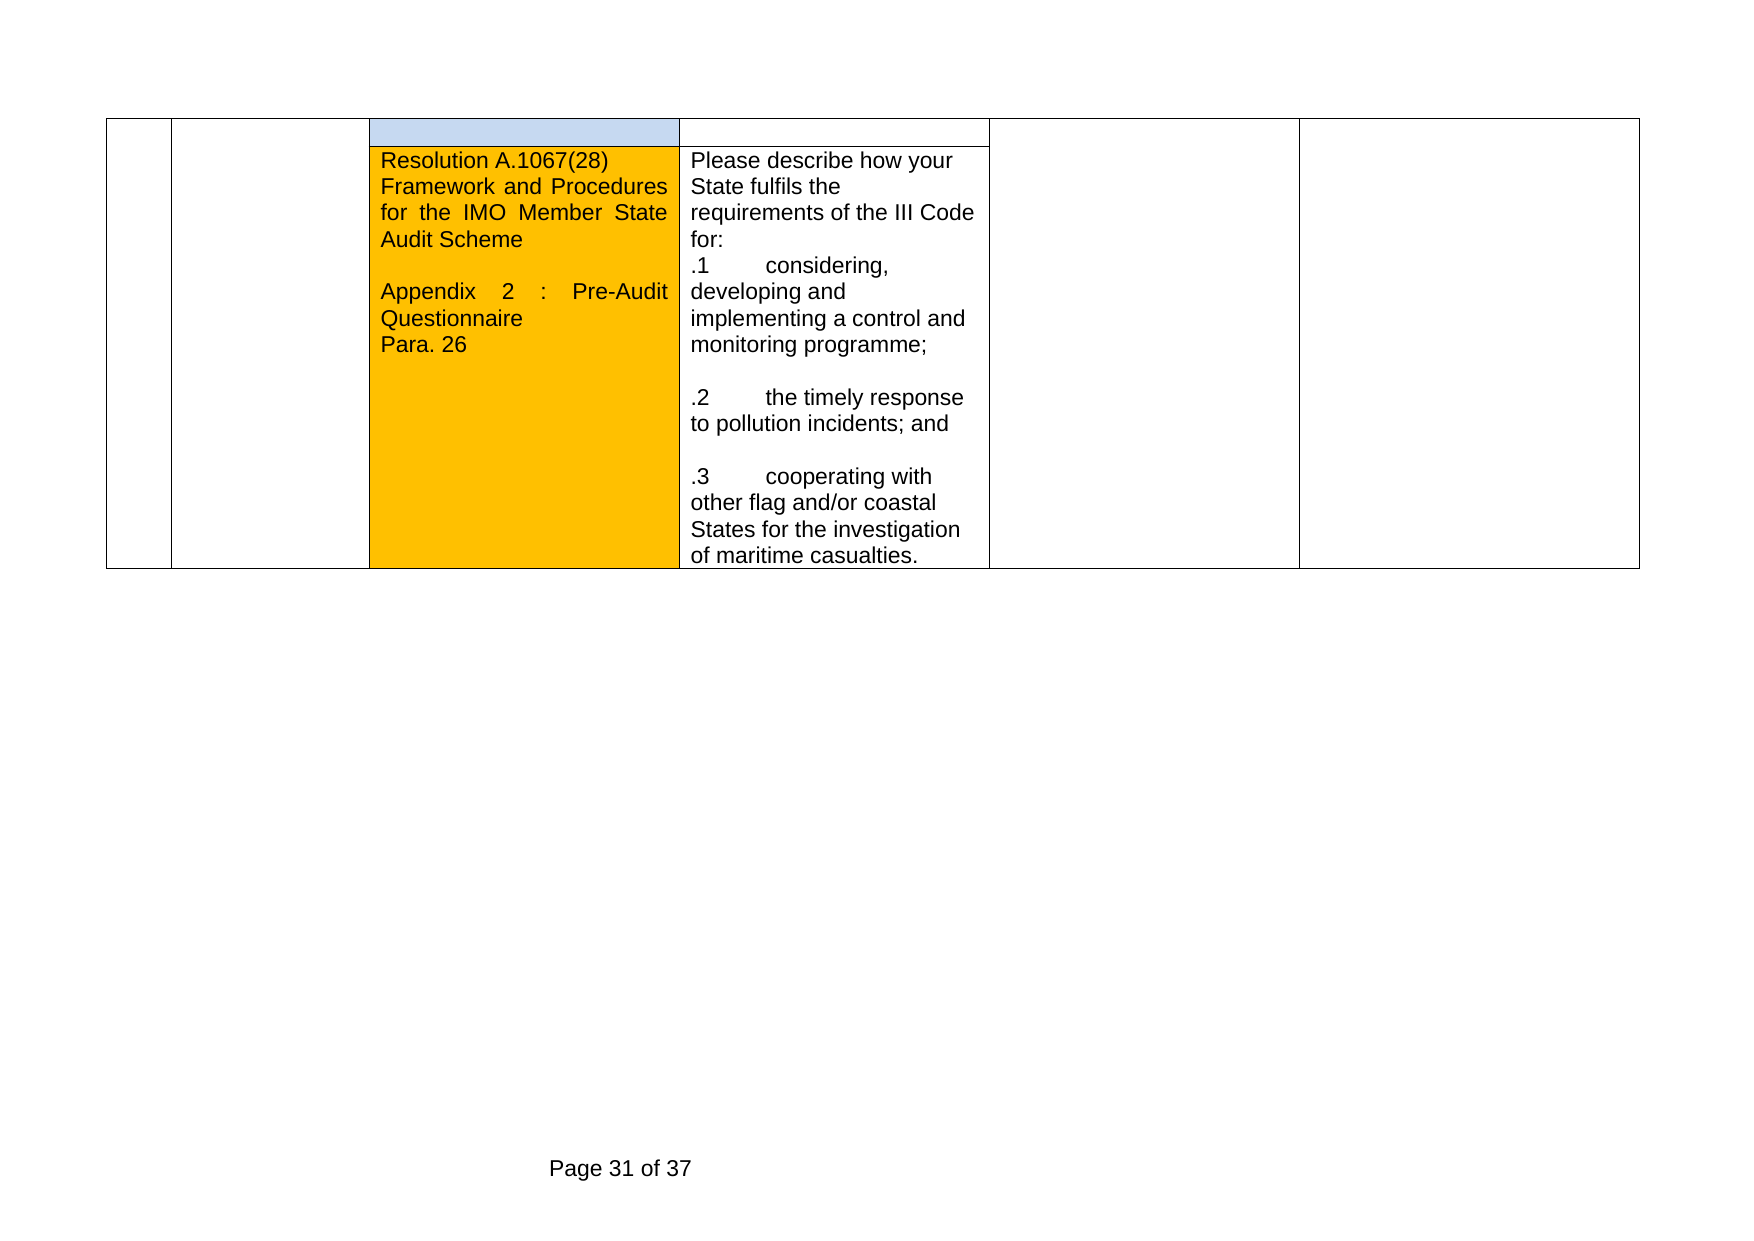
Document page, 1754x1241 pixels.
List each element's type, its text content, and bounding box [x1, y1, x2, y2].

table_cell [680, 119, 989, 146]
table_cell Resolution A.1067(28) Framework and Procedures for the IMO Member State Audit Scheme Appendix 2 : Pre-Audit Questionnaire Para. 26 [370, 147, 679, 568]
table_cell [370, 119, 679, 146]
table_cell Please describe how your State fulfils the requirements of the III Code for: .1 considering, developing and implementing a control and monitoring programme; .2 the timely response to pollution incidents; and .3 cooperating with other flag and/or coastal States for the investigation of maritime casualties. [680, 147, 989, 568]
